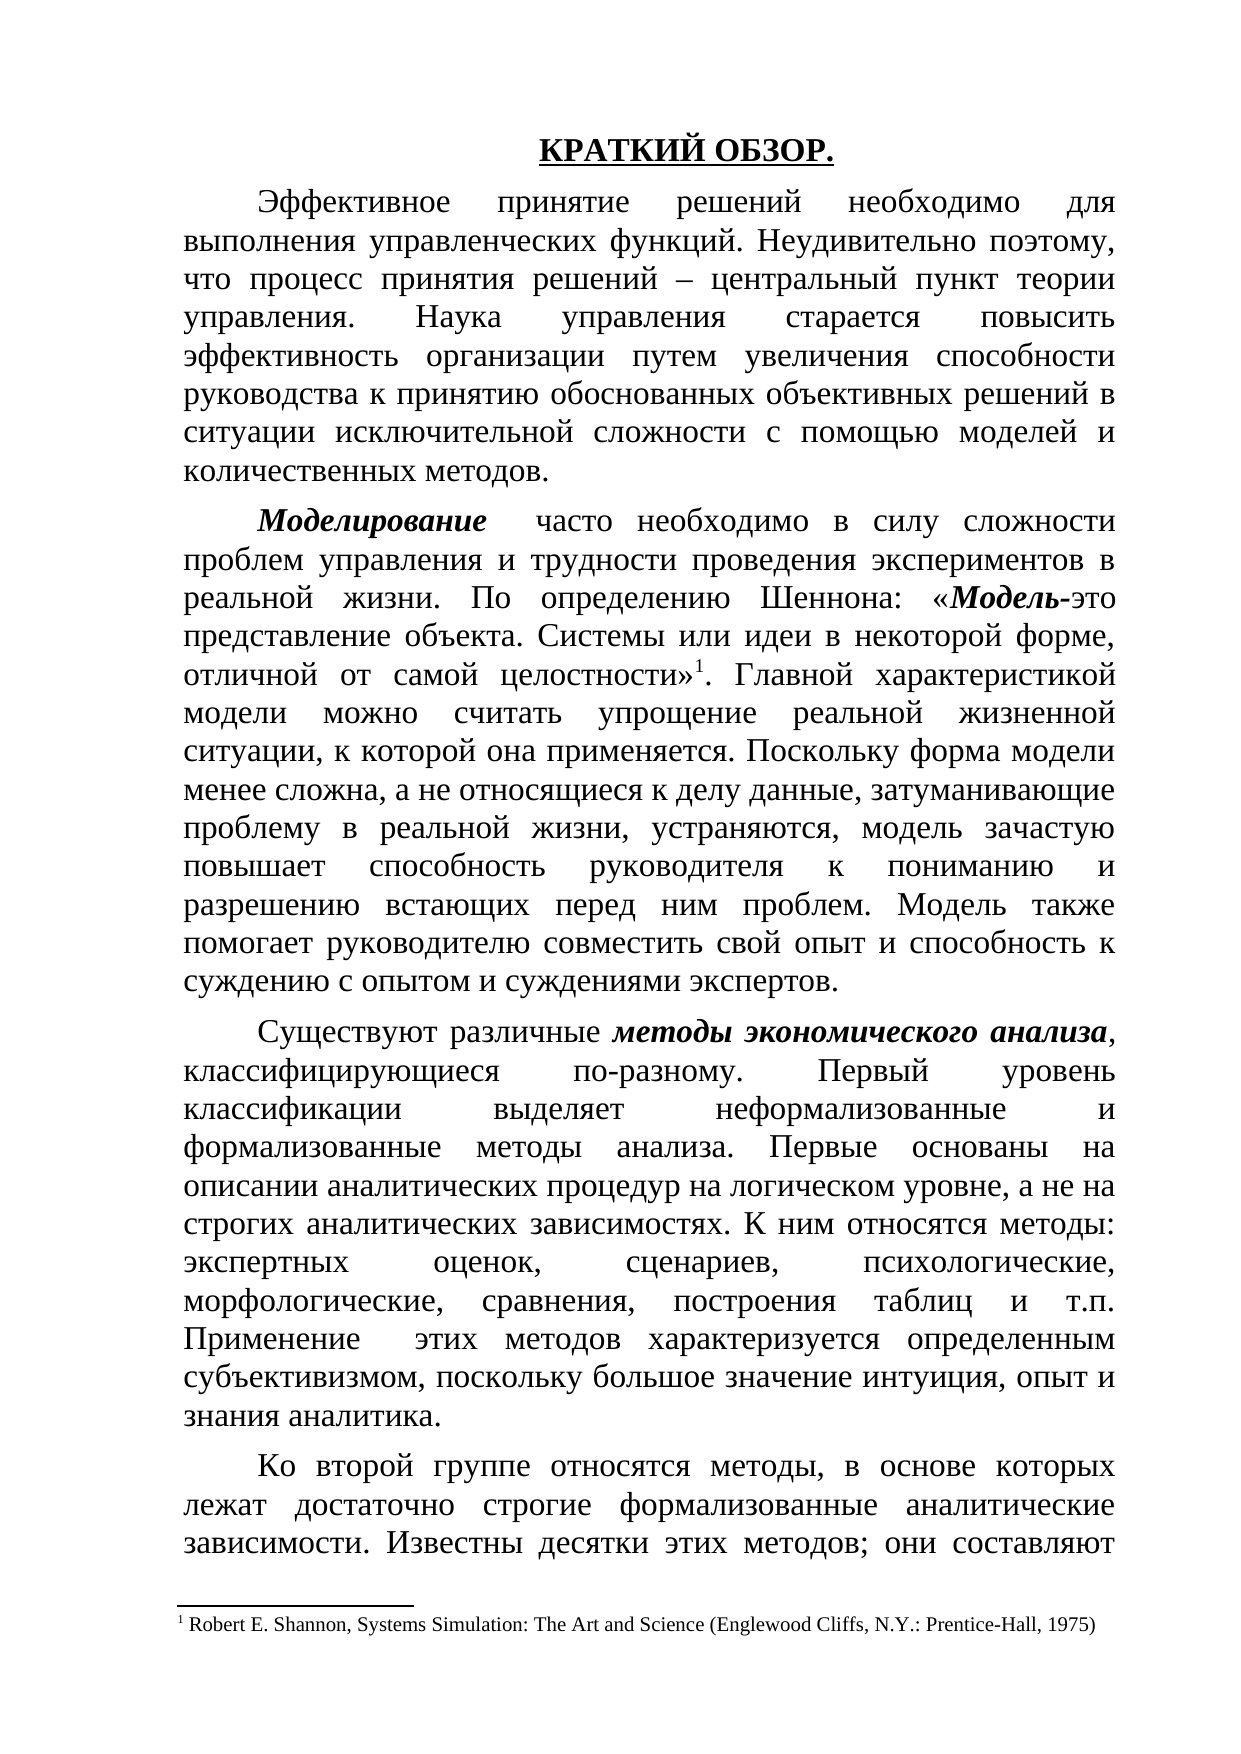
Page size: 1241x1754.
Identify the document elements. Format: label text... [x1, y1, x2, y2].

text Эффективное принятие решений необходимо для выполнения управленческих функций. Неудивительно поэтому, что процесс принятия решений – центральный пункт теории управления. Наука управления старается повысить эффективность организации путем увеличения способности руководства к принятию обоснованных объективных решений в ситуации исключительной сложности с помощью моделей и количественных методов. [183, 181, 1116, 488]
text Моделирование часто необходимо в силу сложности проблем управления и трудности проведения экспериментов в реальной жизни. По определению Шеннона: «Модель-это представление объекта. Системы или идеи в некоторой форме, отличной от самой целостности». Главной характеристикой модели можно считать упрощение реальной жизненной ситуации, к которой она применяется. Поскольку форма модели менее сложна, а не относящиеся к делу данные, затуманивающие проблему в реальной жизни, устраняются, модель зачастую повышает способность руководителя к пониманию и разрешению встающих перед ним проблем. Модель также помогает руководителю совместить свой опыт и способность к суждению с опытом и суждениями экспертов. [183, 501, 1116, 999]
text Существуют различные методы экономического анализа, классифицирующиеся по-разному. Первый уровень классификации выделяет неформализованные и формализованные методы анализа. Первые основаны на описании аналитических процедур на логическом уровне, а не на строгих аналитических зависимостях. К ним относятся методы: экспертных оценок, сценариев, психологические, морфологические, сравнения, построения таблиц и т.п. Применение этих методов характеризуется определенным субъективизмом, поскольку большое значение интуиция, опыт и знания аналитика. [183, 1011, 1116, 1433]
text КРАТКИЙ ОБЗОР. [183, 131, 1116, 169]
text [183, 1446, 1116, 1561]
